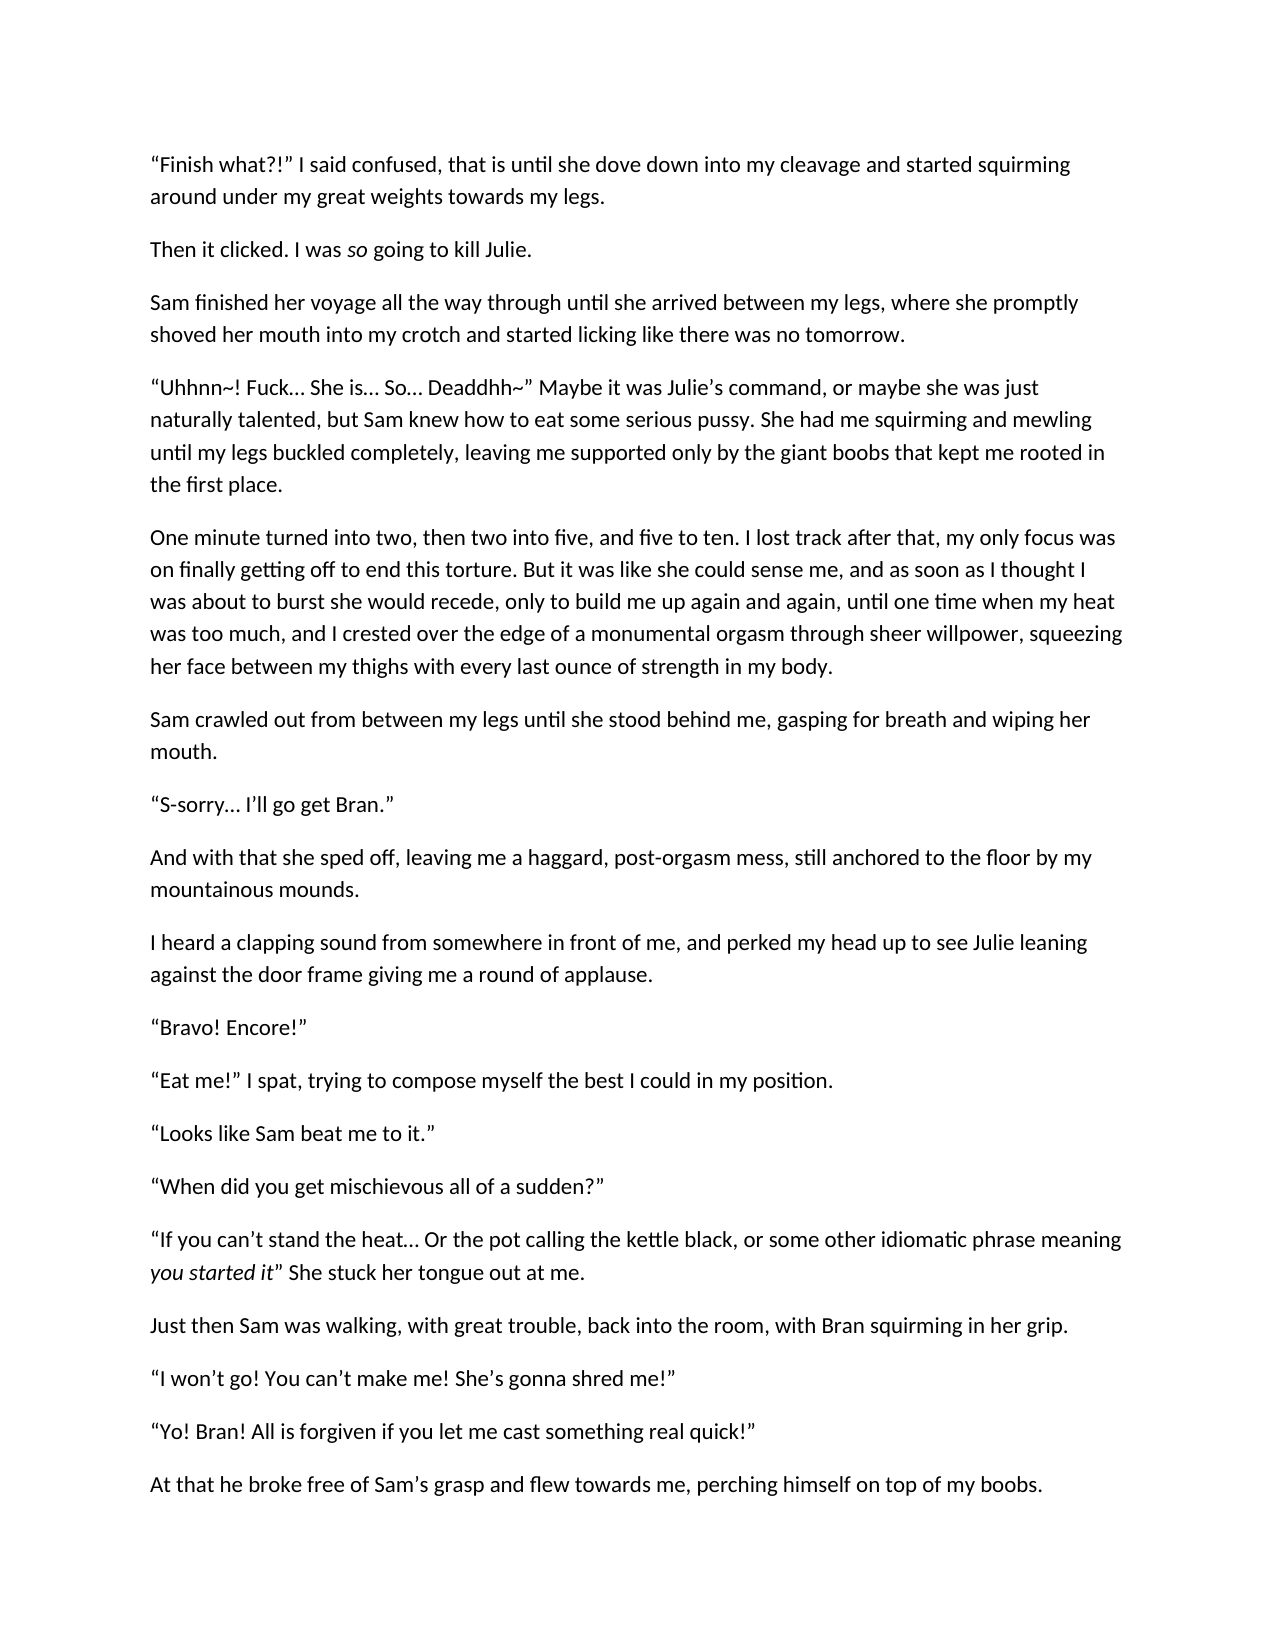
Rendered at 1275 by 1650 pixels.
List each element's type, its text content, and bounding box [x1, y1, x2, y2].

text I heard a clapping sound from somewhere in front of me, and perked my head up to see Julie leaning against the door frame giving me a round of applause. [150, 928, 1125, 988]
text “Uhhnn~! Fuck… She is… So… Deaddhh~” Maybe it was Julie’s command, or maybe she was just naturally talented, but Sam knew how to eat some serious pussy. She had me squirming and mewling until my legs buckled completely, leaving me supported only by the giant boobs that kept me rooted in the first place. [150, 373, 1125, 498]
text “Eat me!” I spat, trying to compose myself the best I could in my position. [150, 1066, 1125, 1094]
text At that he broke free of Sam’s grasp and flew towards me, perching himself on top of my boobs. [150, 1470, 1125, 1498]
text “If you can’t stand the heat… Or the pot calling the kettle black, or some other idiomatic phrase meaning you started it” She stuck her tongue out at me. [150, 1226, 1125, 1286]
text Just then Sam was walking, with great trouble, back into the room, with Bran squirming in her grip. [150, 1311, 1125, 1339]
text And with that she sped off, leaving me a haggard, post-orgasm mess, still anchored to the floor by my mountainous mounds. [150, 843, 1125, 903]
text “S-sorry… I’ll go get Bran.” [150, 790, 1125, 818]
text “I won’t go! You can’t make me! She’s gonna shred me!” [150, 1364, 1125, 1392]
text Sam finished her voyage all the way through until she arrived between my legs, where she promptly shoved her mouth into my crotch and started licking like there was no tomorrow. [150, 288, 1125, 348]
text “Looks like Sam beat me to it.” [150, 1119, 1125, 1147]
text “When did you get mischievous all of a sudden?” [150, 1172, 1125, 1201]
text Sam crawled out from between my legs until she stood behind me, gasping for breath and wiping her mouth. [150, 705, 1125, 765]
text “Finish what?!” I said confused, that is until she dove down into my cleavage and started squirming around under my great weights towards my legs. [150, 150, 1125, 210]
text “Bravo! Encore!” [150, 1013, 1125, 1041]
text “Yo! Bran! All is forgiven if you let me cast something real quick!” [150, 1417, 1125, 1445]
text One minute turned into two, then two into five, and five to ten. I lost track after that, my only focus was on finally getting off to end this torture. But it was like she could sense me, and as soon as I thought I was about to burst she would recede, only to build me up again and again, until one time when my heat was too much, and I crested over the edge of a monumental orgasm through sheer willpower, squeezing her face between my thighs with every last ounce of strength in my body. [150, 523, 1125, 680]
text Then it clicked. I was so going to kill Julie. [150, 235, 1125, 263]
